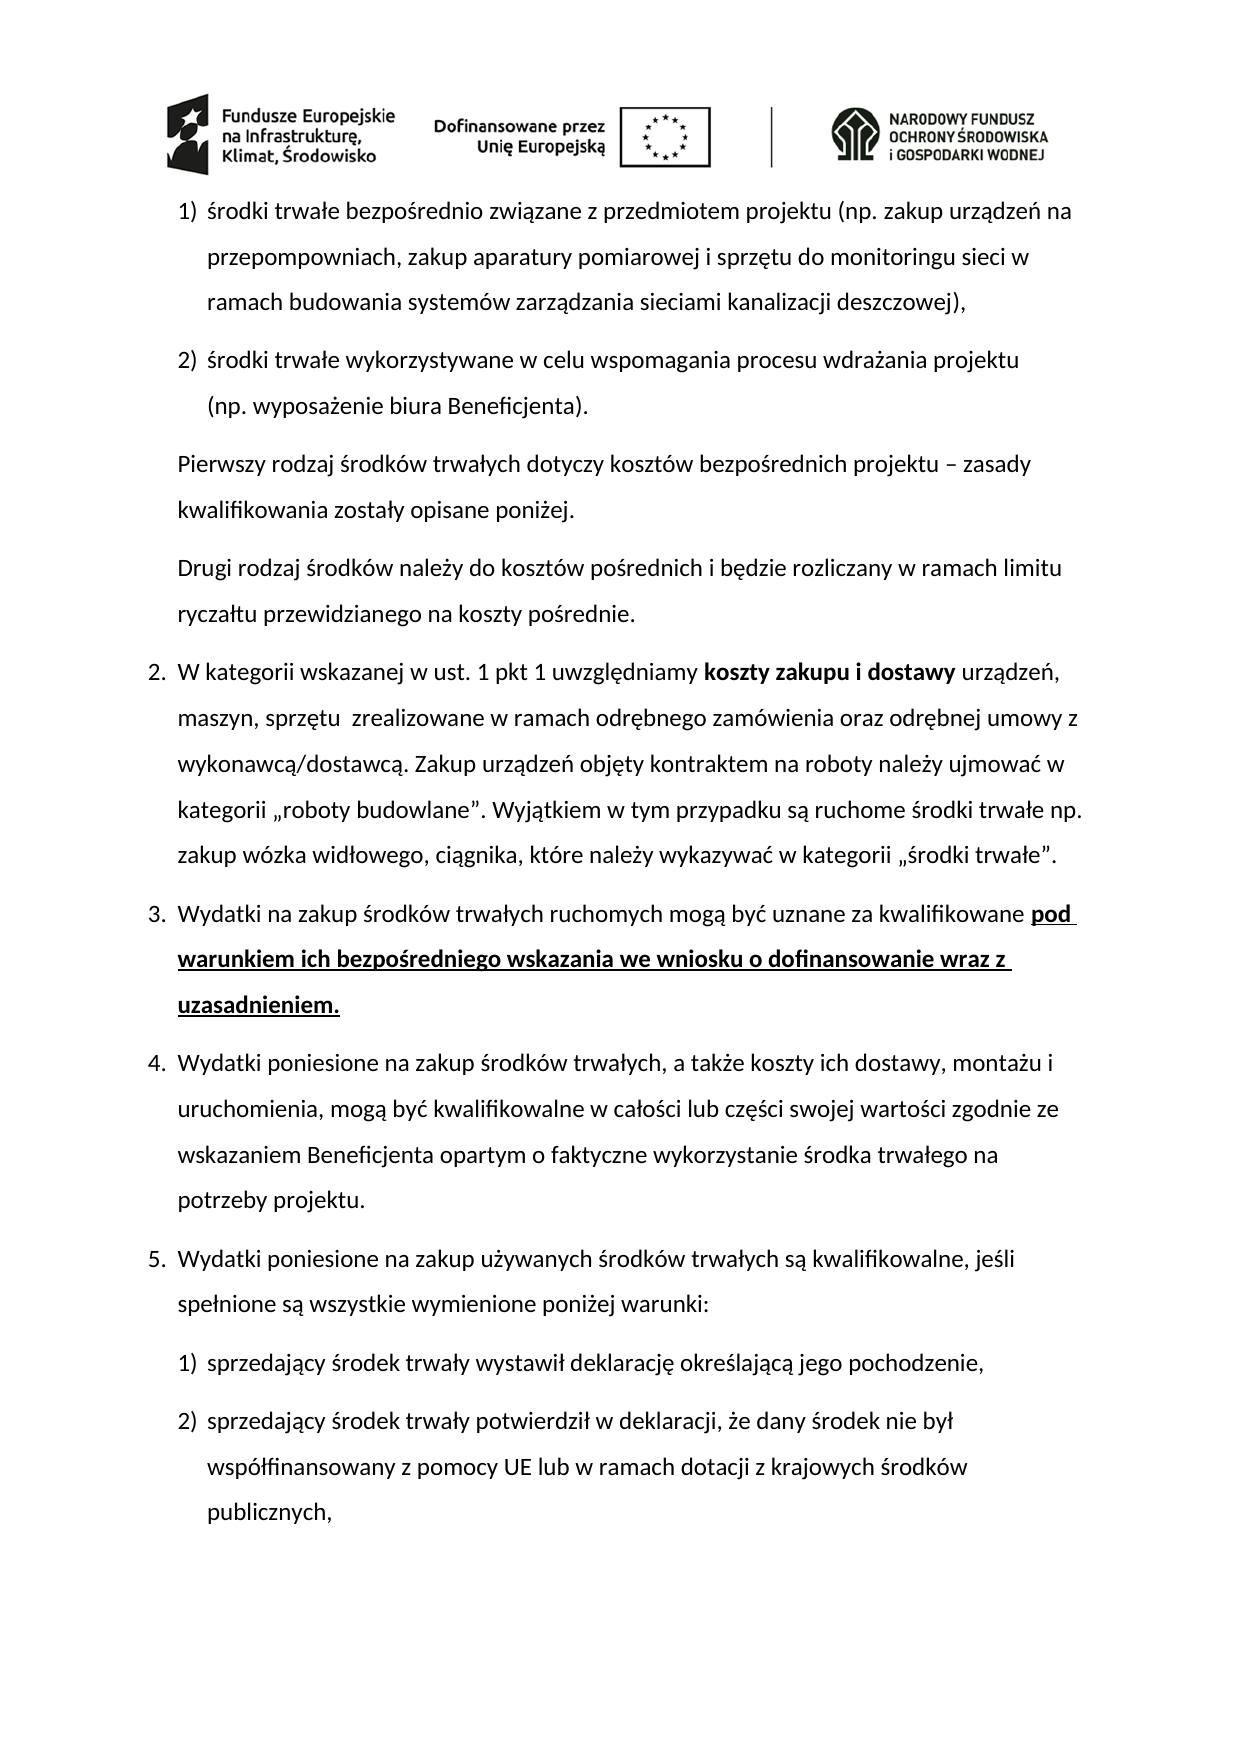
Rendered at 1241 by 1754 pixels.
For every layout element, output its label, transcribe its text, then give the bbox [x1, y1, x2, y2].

list środki trwałe bezpośrednio związane z przedmiotem projektu (np. zakup urządzeń na przepompowniach, zakup aparatury pomiarowej i sprzętu do monitoringu sieci w ramach budowania systemów zarządzania sieciami kanalizacji deszczowej), [177, 195, 1093, 317]
text Pierwszy rodzaj środków trwałych dotyczy kosztów bezpośrednich projektu – zasady kwalifikowania zostały opisane poniżej. [177, 449, 1093, 525]
text Drugi rodzaj środków należy do kosztów pośrednich i będzie rozliczany w ramach limitu ryczałtu przewidzianego na koszty pośrednie. [177, 553, 1093, 629]
list Wydatki poniesione na zakup używanych środków trwałych są kwalifikowalne, jeśli spełnione są wszystkie wymienione poniżej warunki: [148, 1243, 1093, 1319]
list Wydatki poniesione na zakup środków trwałych, a także koszty ich dostawy, montażu i uruchomienia, mogą być kwalifikowalne w całości lub części swojej wartości zgodnie ze wskazaniem Beneficjenta opartym o faktyczne wykorzystanie środka trwałego na potrzeby projektu. [148, 1047, 1093, 1215]
list środki trwałe wykorzystywane w celu wspomagania procesu wdrażania projektu (np. wyposażenie biura Beneficjenta). [177, 345, 1093, 421]
picture [147, 73, 1092, 195]
list W kategorii wskazanej w ust. 1 pkt 1 uwzględniamy koszty zakupu i dostawy urządzeń, maszyn, sprzętu zrealizowane w ramach odrębnego zamówienia oraz odrębnej umowy z wykonawcą/dostawcą. Zakup urządzeń objęty kontraktem na roboty należy ujmować w kategorii „roboty budowlane”. Wyjątkiem w tym przypadku są ruchome środki trwałe np. zakup wózka widłowego, ciągnika, które należy wykazywać w kategorii „środki trwałe”. [148, 657, 1093, 870]
list sprzedający środek trwały wystawił deklarację określającą jego pochodzenie, [177, 1347, 1093, 1377]
list sprzedający środek trwały potwierdził w deklaracji, że dany środek nie był współfinansowany z pomocy UE lub w ramach dotacji z krajowych środków publicznych, [177, 1405, 1093, 1527]
list Wydatki na zakup środków trwałych ruchomych mogą być uznane za kwalifikowane pod warunkiem ich bezpośredniego wskazania we wniosku o dofinansowanie wraz z uzasadnieniem. [148, 898, 1093, 1020]
